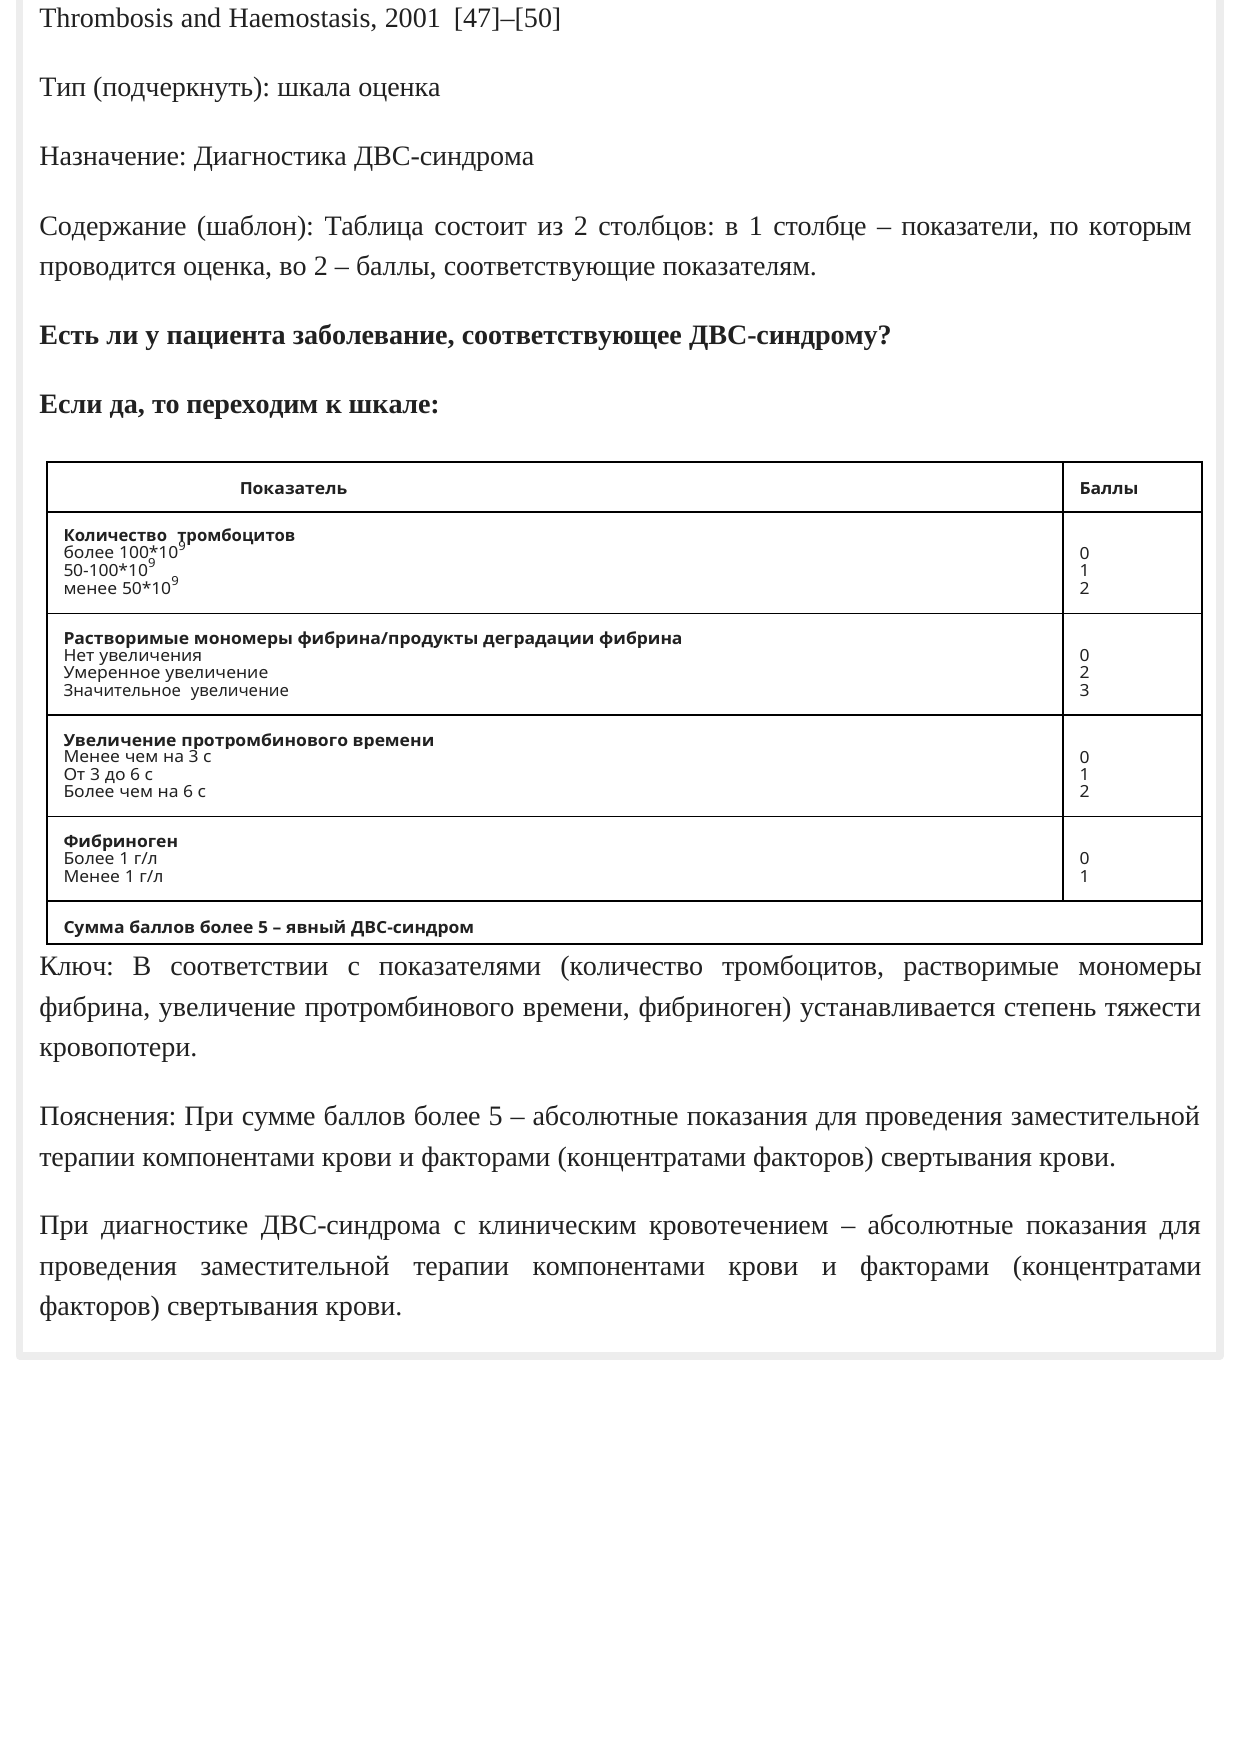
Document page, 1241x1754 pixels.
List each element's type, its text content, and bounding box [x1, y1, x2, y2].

text Содержание (шаблон): Таблица состоит из 2 столбцов: в 1 столбце – показатели, по которым проводится оценка, во 2 – баллы, соответствующие показателям. [39, 209, 1201, 282]
text Thrombosis and Haemostasis, 2001 [47]–[50] Тип (подчеркнуть): шкала оценка Назначение: Диагностика ДВС-синдрома [39, 1, 583, 171]
text При диагностике ДВС-синдрома с клиническим кровотечением – абсолютные показания для проведения заместительной терапии компонентами крови и факторами (концентратами факторов) свертывания крови. [39, 1208, 1201, 1322]
text Пояснения: При сумме баллов более 5 – абсолютные показания для проведения заместительной терапии компонентами крови и факторами (концентратами факторов) свертывания крови. [39, 1099, 1200, 1172]
subtitle Есть ли у пациента заболевание, соответствующее ДВС-синдрому? Если да, то переходим к шкале: [39, 318, 897, 419]
text Ключ: В соответствии с показателями (количество тромбоцитов, растворимые мономеры фибрина, увеличение протромбинового времени, фибриноген) устанавливается степень тяжести кровопотери. [39, 949, 1201, 1063]
